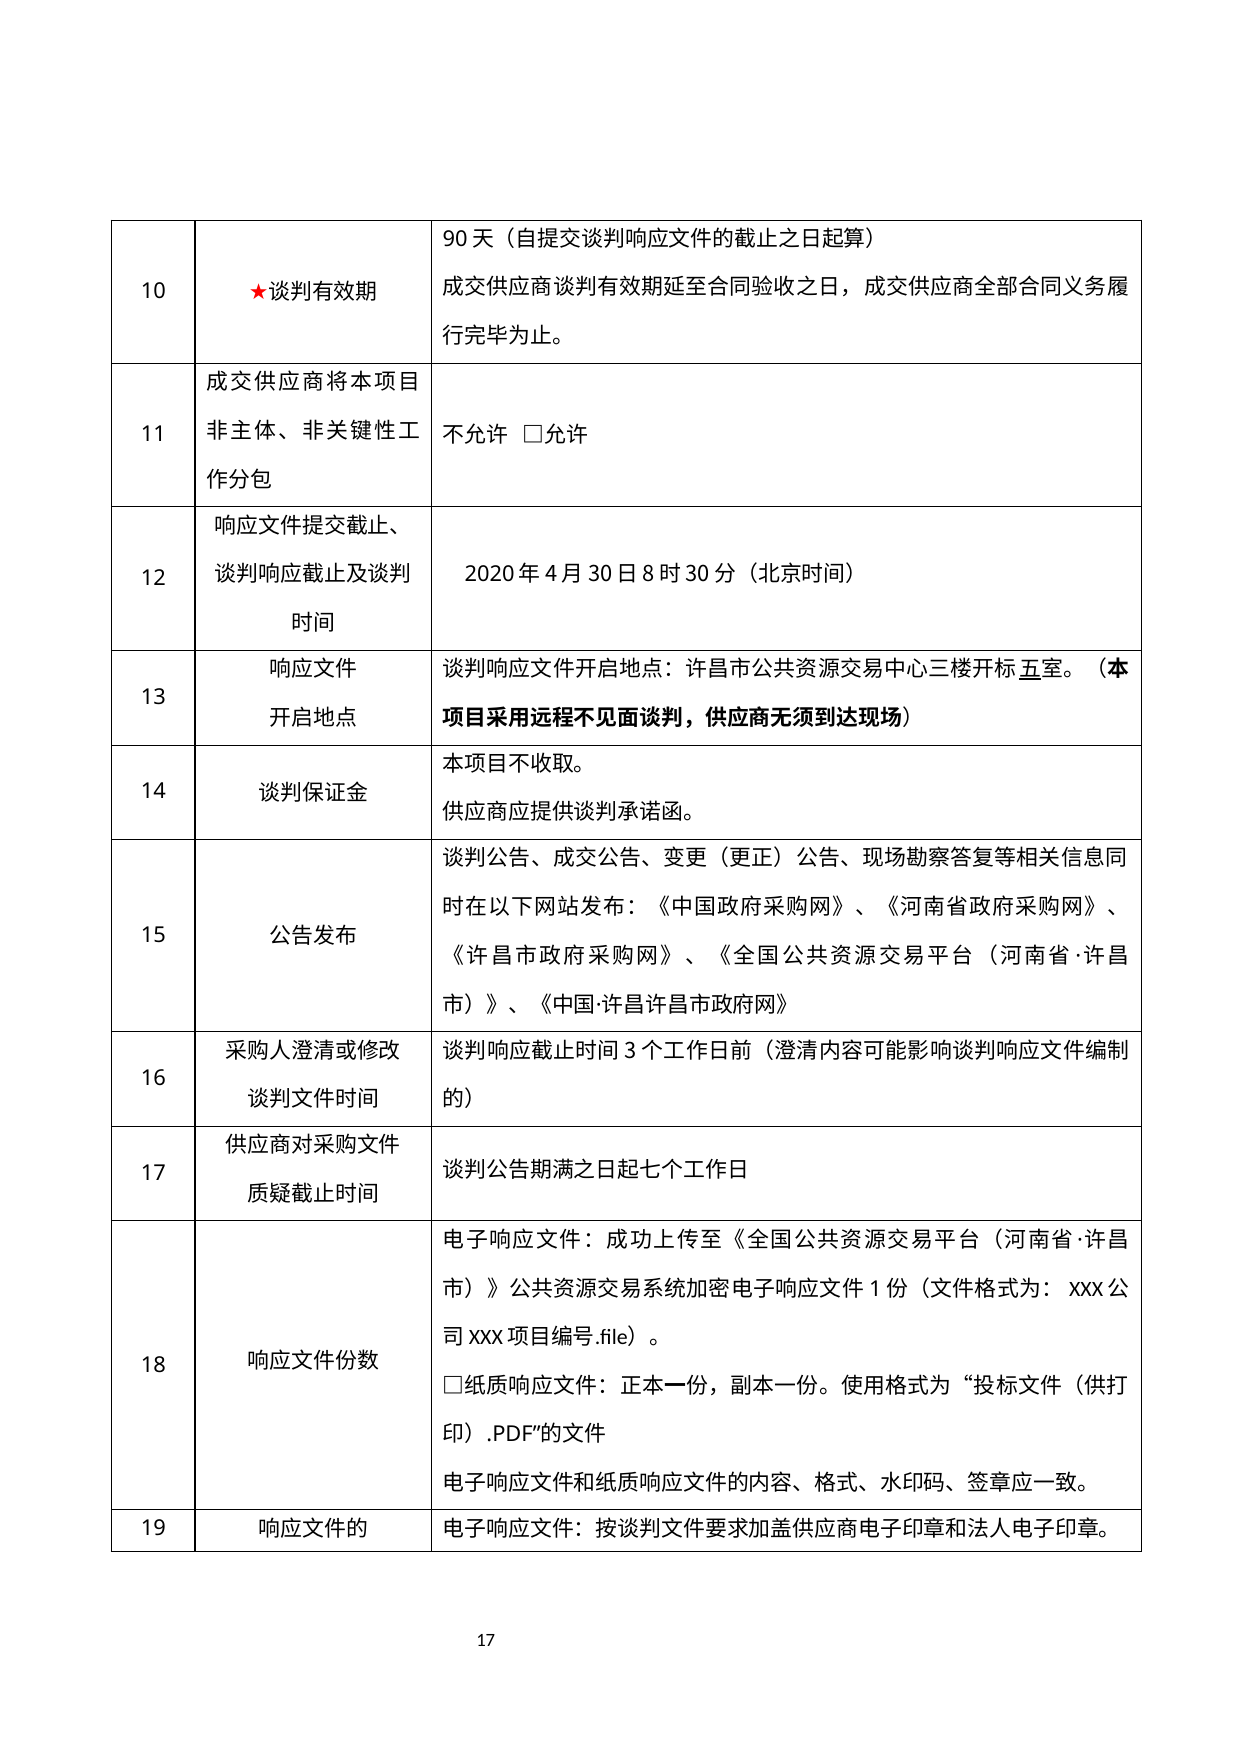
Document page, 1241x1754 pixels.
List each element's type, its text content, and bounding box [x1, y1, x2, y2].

table_cell 公告发布 [196, 840, 431, 1031]
table_cell 谈判响应文件开启地点：许昌市公共资源交易中心三楼开标五室。（本项目采用远程不见面谈判，供应商无须到达现场） [432, 651, 1141, 744]
table_cell 11 [112, 364, 194, 506]
table_cell 谈判响应截止时间3个工作日前（澄清内容可能影响谈判响应文件编制的） [432, 1032, 1141, 1126]
table_cell 采购人澄清或修改 谈判文件时间 [196, 1032, 431, 1126]
table_cell 90天（自提交谈判响应文件的截止之日起算） 成交供应商谈判有效期延至合同验收之日，成交供应商全部合同义务履行完毕为止。 [432, 221, 1141, 363]
table_cell 19 [112, 1510, 194, 1551]
table_cell 响应文件的 签署盖章 [196, 1510, 431, 1551]
table_cell 15 [112, 840, 194, 1031]
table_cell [432, 1510, 1141, 1551]
table_cell 18 [112, 1221, 194, 1509]
table_cell 13 [112, 651, 194, 744]
table_cell 供应商对采购文件 质疑截止时间 [196, 1127, 431, 1220]
table_cell 17 [112, 1127, 194, 1220]
table_cell 14 [112, 746, 194, 839]
table_cell 响应文件份数 [196, 1221, 431, 1509]
table_cell 电子响应文件：成功上传至《全国公共资源交易平台（河南省·许昌市）》公共资源交易系统加密电子响应文件1份（文件格式为： XXX公司XXX项目编号.file）。 □纸质响应文件：正本一份，副本一份。使用格式为“投标文件（供打印）.PDF”的文件 电子响应文件和纸质响应文件的内容、格式、水印码、签章应一致。 [432, 1221, 1141, 1509]
table_cell 不允许 □允许 [432, 364, 1141, 506]
table_cell 10 [112, 221, 194, 363]
table_cell 谈判公告、成交公告、变更（更正）公告、现场勘察答复等相关信息同时在以下网站发布：《中国政府采购网》、《河南省政府采购网》、《许昌市政府采购网》、《全国公共资源交易平台（河南省·许昌市）》、《中国·许昌许昌市政府网》 [432, 840, 1141, 1031]
table_cell 16 [112, 1032, 194, 1126]
table_cell 响应文件提交截止、谈判响应截止及谈判时间 [196, 507, 431, 650]
table_cell 12 [112, 507, 194, 650]
table_cell 响应文件 开启地点 [196, 651, 431, 744]
table_cell 成交供应商将本项目非主体、非关键性工作分包 [196, 364, 431, 506]
table_cell 谈判公告期满之日起七个工作日 [432, 1127, 1141, 1220]
table_cell 本项目不收取。 供应商应提供谈判承诺函。 [432, 746, 1141, 839]
table_cell ★谈判有效期 [196, 221, 431, 363]
table_cell 2020年4月30日8时30分（北京时间） [432, 507, 1141, 650]
table_cell 谈判保证金 [196, 746, 431, 839]
